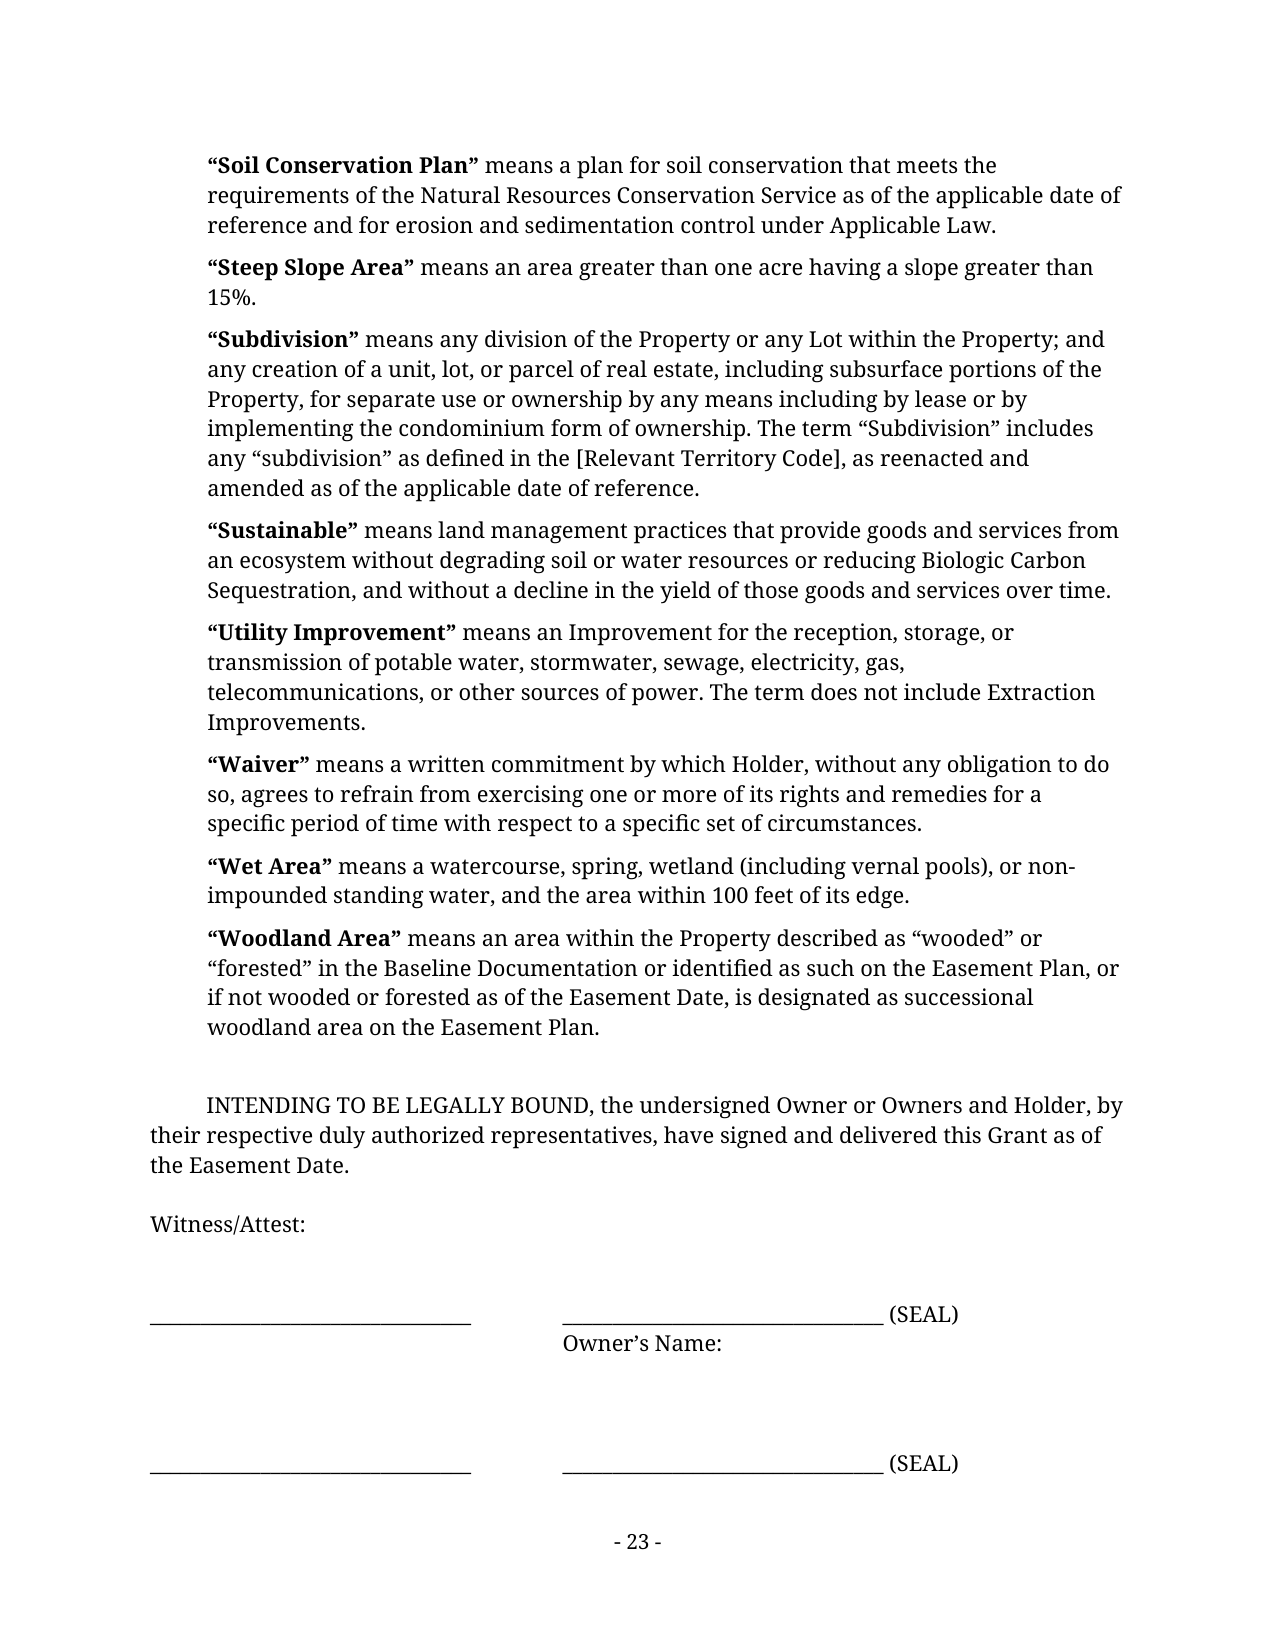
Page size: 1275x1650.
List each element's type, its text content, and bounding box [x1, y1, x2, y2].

text “Sustainable” means land management practices that provide goods and services from an ecosystem without degrading soil or water resources or reducing Biologic Carbon Sequestration, and without a decline in the yield of those goods and services over time. [207, 515, 1125, 604]
text ________________________________ ________________________________ (SEAL) [150, 1448, 1125, 1477]
text “Waiver” means a written commitment by which Holder, without any obligation to do so, agrees to refrain from exercising one or more of its rights and remedies for a specific period of time with respect to a specific set of circumstances. [207, 749, 1125, 838]
text “Wet Area” means a watercourse, spring, wetland (including vernal pools), or non-impounded standing water, and the area within 100 feet of its edge. [207, 851, 1125, 910]
text “Soil Conservation Plan” means a plan for soil conservation that meets the requirements of the Natural Resources Conservation Service as of the applicable date of reference and for erosion and sedimentation control under Applicable Law. [207, 150, 1125, 239]
text “Utility Improvement” means an Improvement for the reception, storage, or transmission of potable water, stormwater, sewage, electricity, gas, telecommunications, or other sources of power. The term does not include Extraction Improvements. [207, 617, 1125, 736]
text “Woodland Area” means an area within the Property described as “wooded” or “forested” in the Baseline Documentation or identified as such on the Easement Plan, or if not wooded or forested as of the Easement Date, is designated as successional woodland area on the Easement Plan. [207, 923, 1125, 1042]
text “Steep Slope Area” means an area greater than one acre having a slope greater than 15%. [207, 252, 1125, 311]
text ________________________________ ________________________________ (SEAL) [150, 1299, 1125, 1328]
text Owner’s Name: [150, 1328, 1125, 1358]
text “Subdivision” means any division of the Property or any Lot within the Property; and any creation of a unit, lot, or parcel of real estate, including subsurface portions of the Property, for separate use or ownership by any means including by lease or by implementing the condominium form of ownership. The term “Subdivision” includes any “subdivision” as defined in the [Relevant Territory Code], as reenacted and amended as of the applicable date of reference. [207, 324, 1125, 503]
text Witness/Attest: [150, 1209, 1125, 1239]
text INTENDING TO BE LEGALLY BOUND, the undersigned Owner or Owners and Holder, by their respective duly authorized representatives, have signed and delivered this Grant as of the Easement Date. [150, 1090, 1125, 1179]
